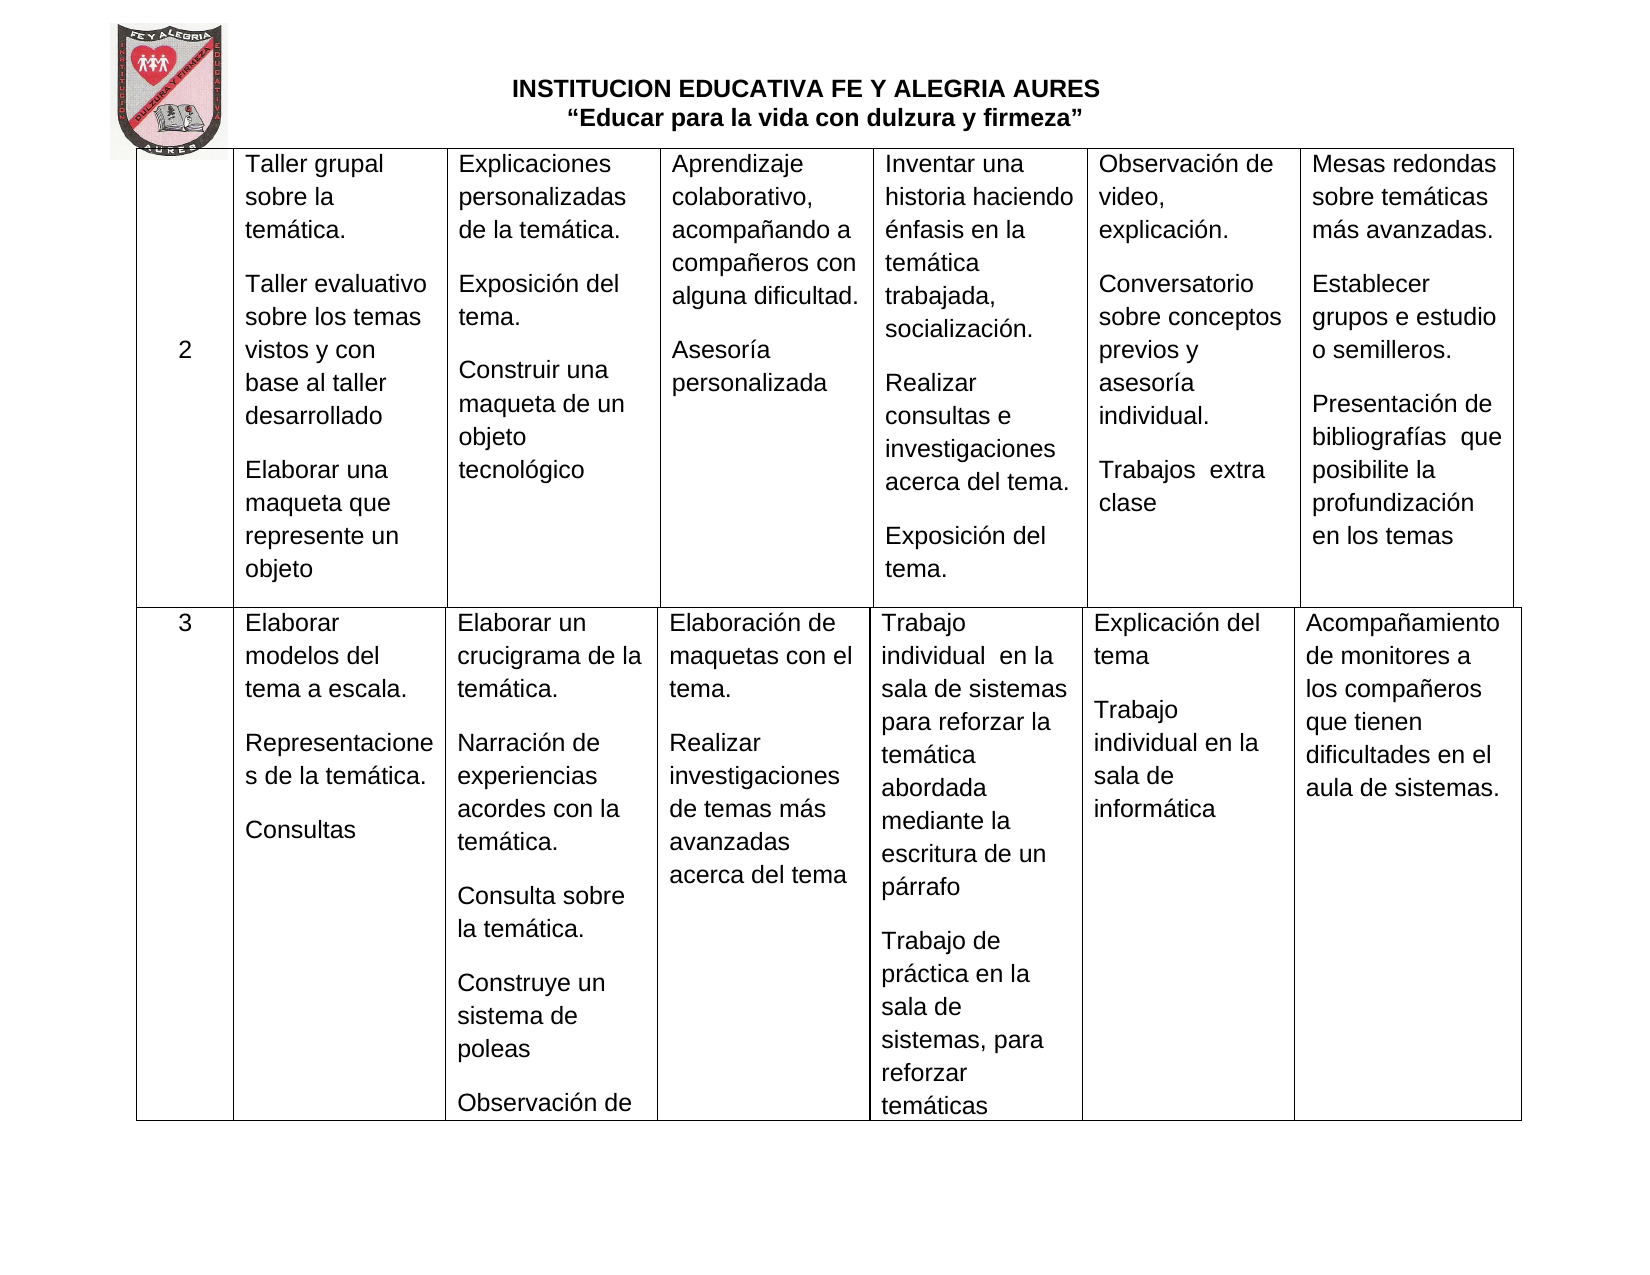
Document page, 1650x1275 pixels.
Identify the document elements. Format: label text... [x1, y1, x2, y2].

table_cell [234, 608, 445, 1120]
picture [110, 23, 228, 160]
table_cell Observación de video, explicación. Conversatorio sobre conceptos previos y asesoría individual. Trabajos extra clase [1088, 149, 1300, 607]
table_cell Mesas redondas sobre temáticas más avanzadas. Establecer grupos e estudio o semilleros. Presentación de bibliografías que posibilite la profundización en los temas [1301, 149, 1513, 607]
table_cell 2 [137, 149, 233, 607]
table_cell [1295, 608, 1521, 1120]
table_cell Inventar una historia haciendo énfasis en la temática trabajada, socialización. Realizar consultas e investigaciones acerca del tema. Exposición del tema. [874, 149, 1087, 607]
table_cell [871, 608, 1082, 1120]
table_cell Explicaciones personalizadas de la temática. Exposición del tema. Construir una maqueta de un objeto tecnológico [448, 149, 660, 607]
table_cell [446, 608, 657, 1120]
table_cell Aprendizaje colaborativo, acompañando a compañeros con alguna dificultad. Asesoría personalizada [661, 149, 873, 607]
table_cell 3 [137, 608, 233, 1120]
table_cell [1083, 608, 1294, 1120]
table_cell Taller grupal sobre la temática. Taller evaluativo sobre los temas vistos y con base al taller desarrollado Elaborar una maqueta que represente un objeto [234, 149, 447, 607]
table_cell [658, 608, 869, 1120]
